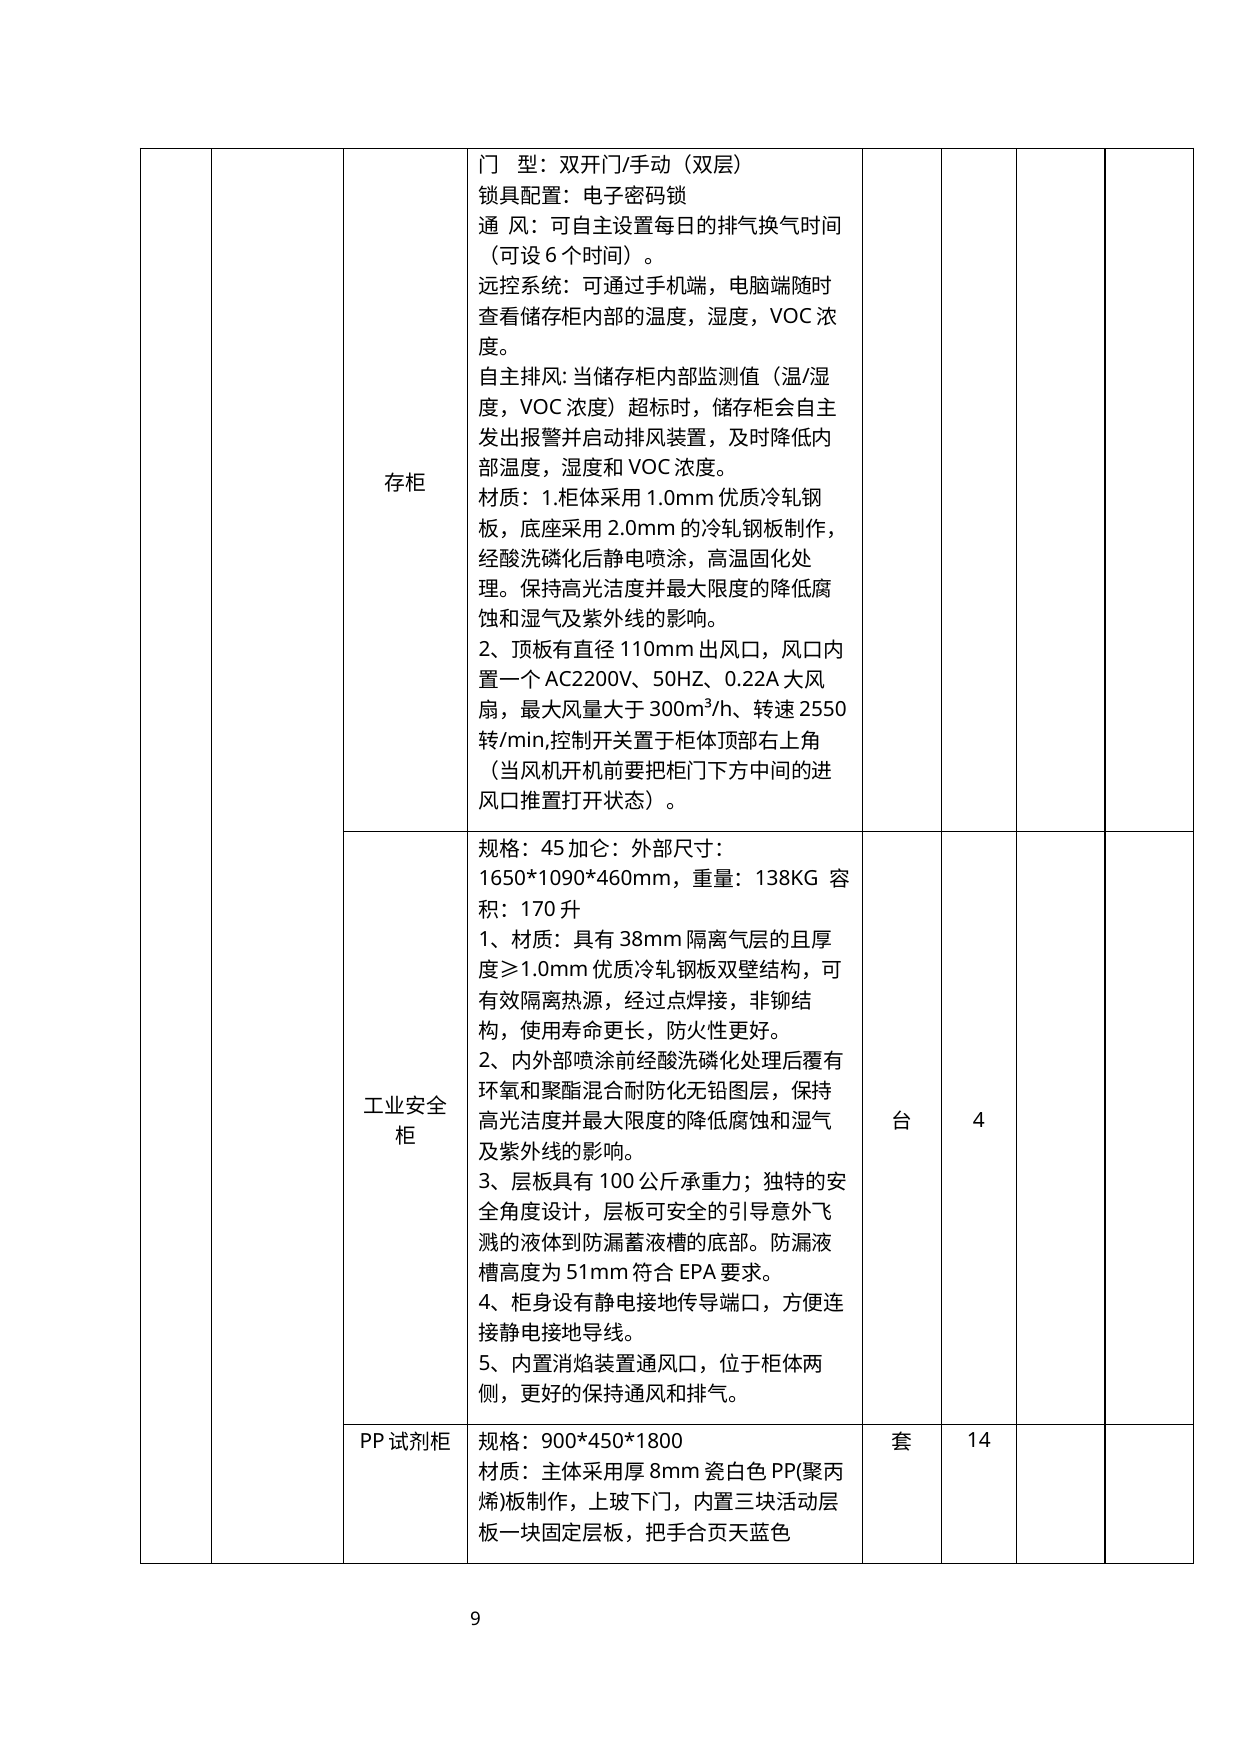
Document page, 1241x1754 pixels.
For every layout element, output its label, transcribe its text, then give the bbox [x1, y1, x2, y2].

table_cell 4 [942, 832, 1016, 1424]
table_cell 台 [863, 149, 941, 831]
table_cell 套 [863, 1425, 941, 1563]
table_cell PP试剂柜 [344, 1425, 467, 1563]
table_cell [1017, 149, 1104, 831]
table_cell [1106, 1425, 1193, 1563]
table_cell [1106, 149, 1193, 831]
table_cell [468, 149, 862, 831]
table_cell 工业安全柜 [344, 832, 467, 1424]
table_cell [1017, 832, 1104, 1424]
table_cell [1106, 832, 1193, 1424]
table_cell 14 [942, 1425, 1016, 1563]
table_cell 3 [942, 149, 1016, 831]
table_cell 规格：900*450*1800 材质：主体采用厚8mm瓷白色PP(聚丙烯)板制作，上玻下门，内置三块活动层板一块固定层板，把手合页天蓝色 [468, 1425, 862, 1563]
table_cell 危化品储存柜 [344, 149, 467, 831]
table_cell 台 [863, 832, 941, 1424]
table_cell 规格：45加仑：外部尺寸：1650*1090*460mm，重量：138KG 容积：170升 1、材质：具有38mm隔离气层的且厚度≥1.0mm优质冷轧钢板双壁结构，可有效隔离热源，经过点焊接，非铆结构，使用寿命更长，防火性更好。 2、内外部喷涂前经酸洗磷化处理后覆有环氧和聚酯混合耐防化无铅图层，保持高光洁度并最大限度的降低腐蚀和湿气及紫外线的影响。 3、层板具有100公斤承重力；独特的安全角度设计，层板可安全的引导意外飞溅的液体到防漏蓄液槽的底部。防漏液槽高度为51mm符合EPA要求。 4、柜身设有静电接地传导端口，方便连接静电接地导线。 5、内置消焰装置通风口，位于柜体两侧，更好的保持通风和排气。 [468, 832, 862, 1424]
table_cell [1017, 1425, 1104, 1563]
